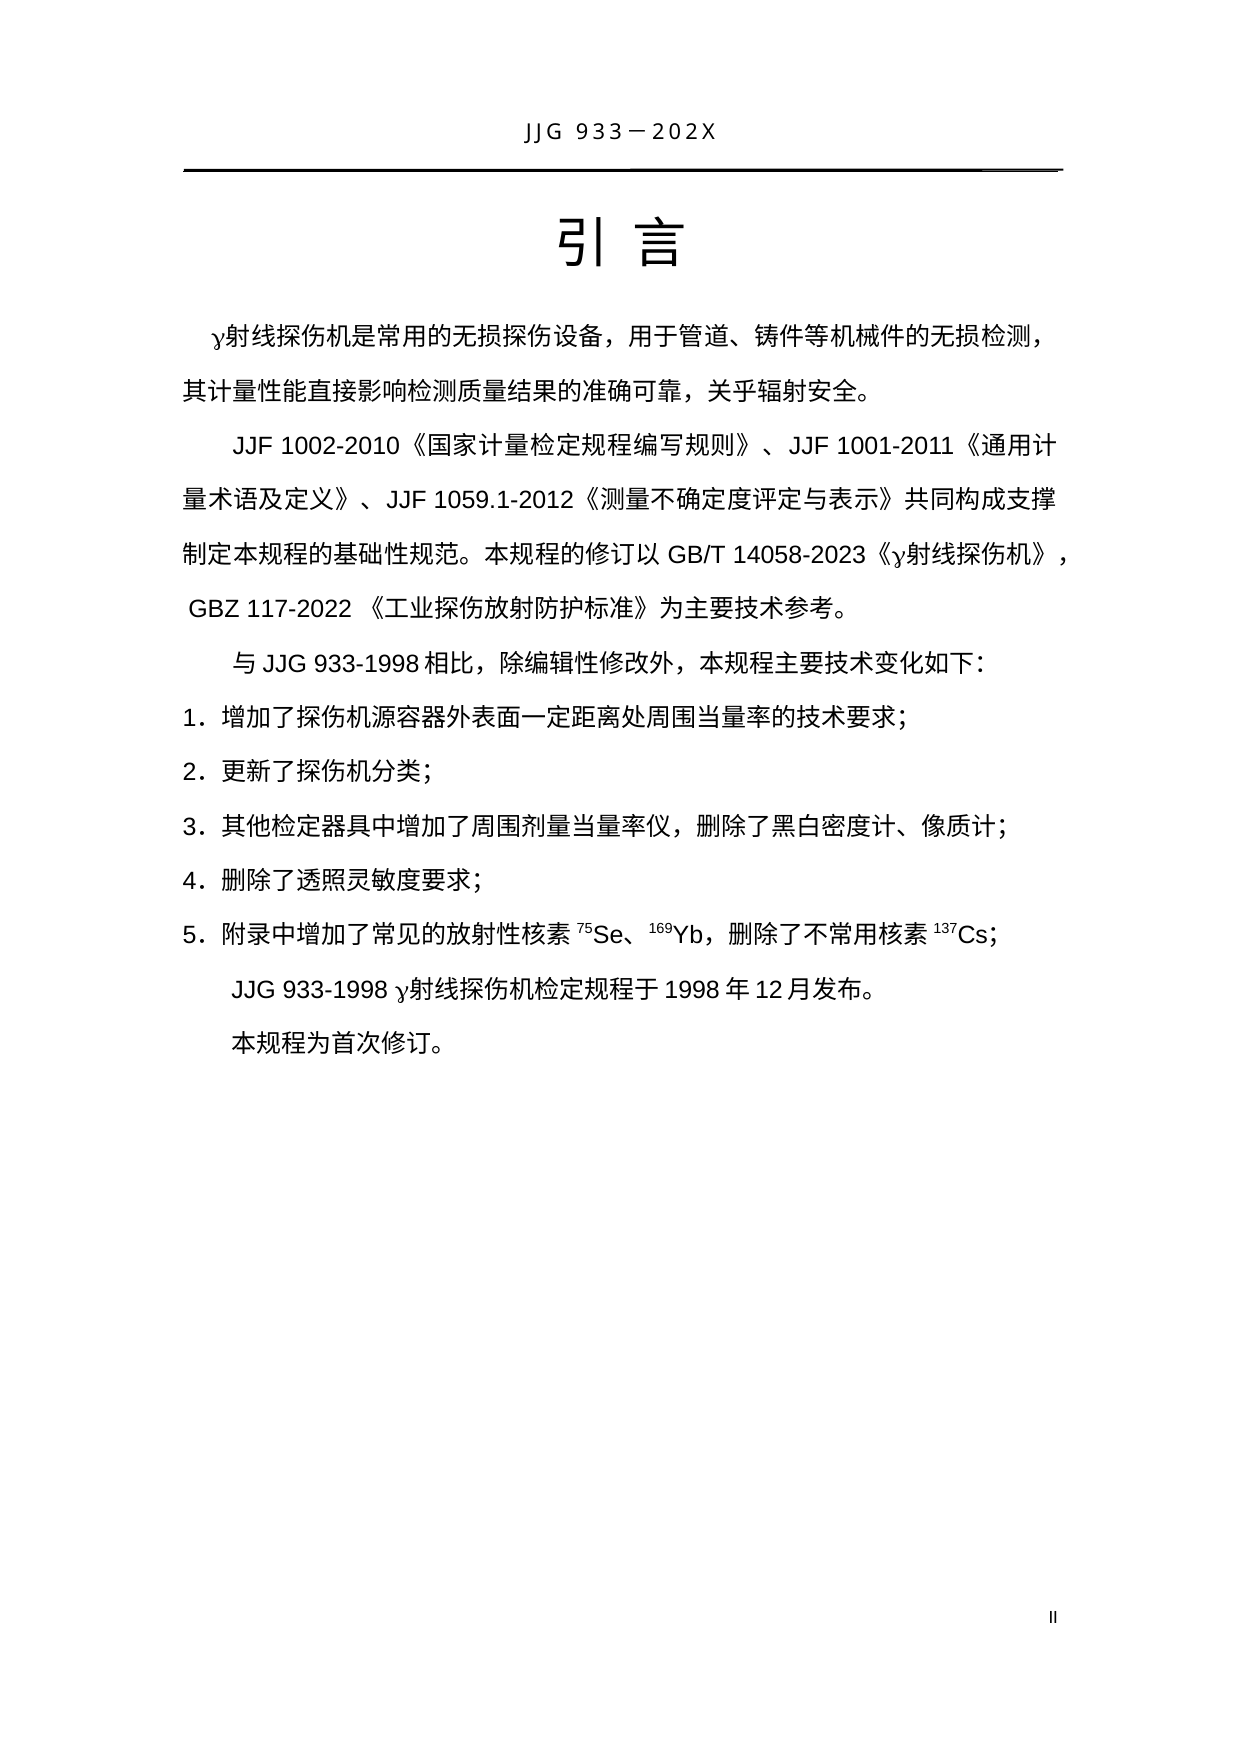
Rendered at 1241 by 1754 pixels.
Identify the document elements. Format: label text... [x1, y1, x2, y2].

text JJF 1002-2010《国家计量检定规程编写规则》、JJF 1001-2011《通用计量术语及定义》、JJF 1059.1-2012《测量不确定度评定与表示》共同构成支撑制定本规程的基础性规范。本规程的修订以GB/T 14058-2023《射线探伤机》， GBZ 117-2022 《工业探伤放射防护标准》为主要技术参考。 [182, 426, 1058, 625]
subtitle 引 言 [182, 199, 1058, 278]
text 1．增加了探伤机源容器外表面一定距离处周围当量率的技术要求； [182, 697, 1058, 734]
text JJG 933-1998 射线探伤机检定规程于1998年12月发布。 [182, 969, 1058, 1006]
text 本规程为首次修订。 [182, 1024, 1058, 1060]
text 射线探伤机是常用的无损探伤设备，用于管道、铸件等机械件的无损检测，其计量性能直接影响检测质量结果的准确可靠，关乎辐射安全。 [182, 317, 1058, 407]
text 3．其他检定器具中增加了周围剂量当量率仪，删除了黑白密度计、像质计； [182, 806, 1058, 842]
text 与JJG 933-1998相比，除编辑性修改外，本规程主要技术变化如下： [182, 643, 1058, 679]
text 5．附录中增加了常见的放射性核素75Se、169Yb，删除了不常用核素137Cs； [182, 915, 1058, 951]
text 2．更新了探伤机分类； [182, 752, 1058, 788]
text 4．删除了透照灵敏度要求； [182, 861, 1058, 897]
